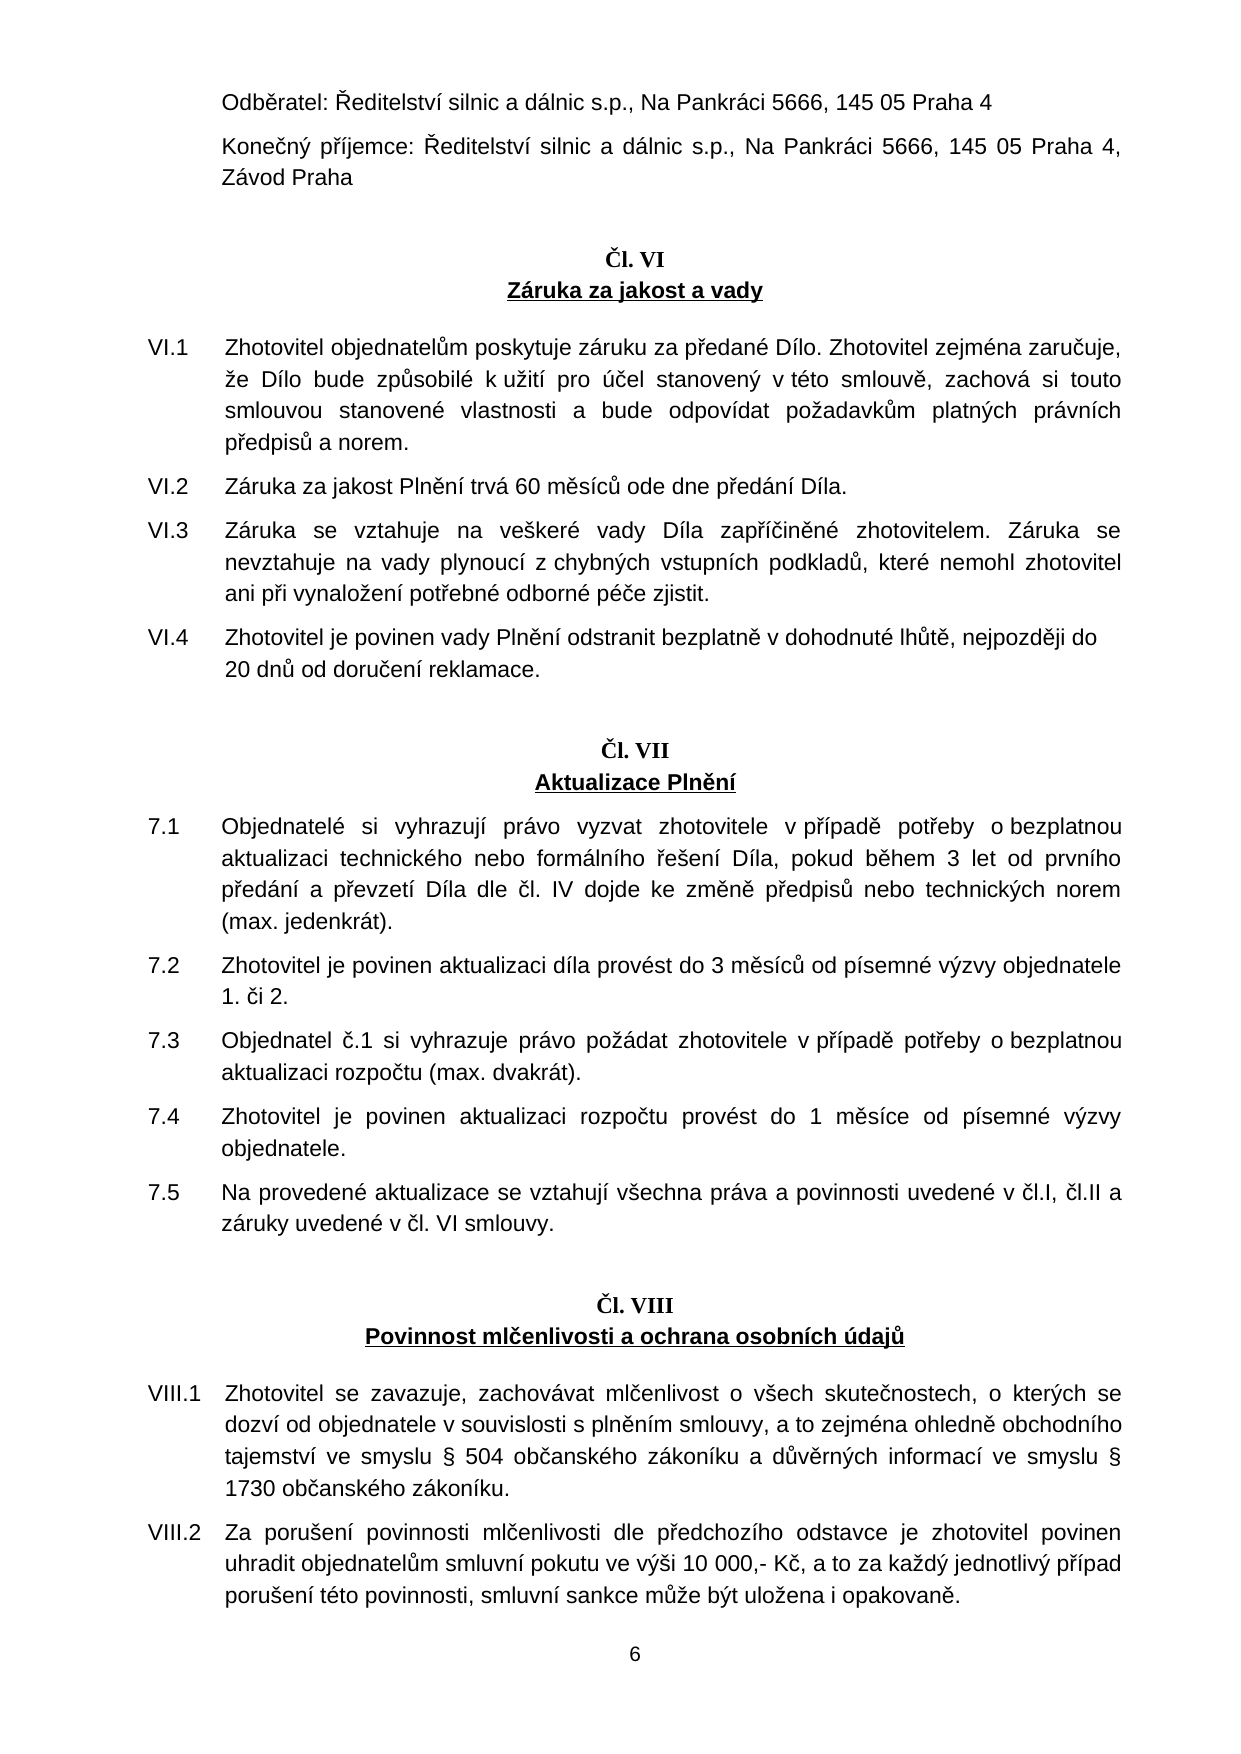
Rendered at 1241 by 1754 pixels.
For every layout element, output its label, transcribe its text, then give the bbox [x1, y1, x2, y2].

list 7.3 Objednatel č.1 si vyhrazuje právo požádat zhotovitele v případě potřeby o bezplatnou aktualizaci rozpočtu (max. dvakrát). [148, 1027, 1122, 1085]
list Konečný příjemce: Ředitelství silnic a dálnic s.p., Na Pankráci 5666, 145 05 Praha 4, Závod Praha [221, 133, 1122, 191]
list 7.2 Zhotovitel je povinen aktualizaci díla provést do 3 měsíců od písemné výzvy objednatele 1. či 2. [148, 952, 1122, 1009]
text Záruka za jakost a vady [148, 246, 1122, 304]
list Záruka se vztahuje na veškeré vady Díla zapříčiněné zhotovitelem. Záruka se nevztahuje na vady plynoucí z chybných vstupních podkladů, které nemohl zhotovitel ani při vynaložení potřebné odborné péče zjistit. [148, 517, 1122, 606]
list Aktualizace Plnění [148, 769, 1122, 795]
list Záruka za jakost Plnění trvá 60 měsíců ode dne předání Díla. [148, 473, 1122, 499]
list 7.1 Objednatelé si vyhrazují právo vyzvat zhotovitele v případě potřeby o bezplatnou aktualizaci technického nebo formálního řešení Díla, pokud během 3 let od prvního předání a převzetí Díla dle čl. IV dojde ke změně předpisů nebo technických norem (max. jedenkrát). [148, 813, 1122, 934]
list Zhotovitel se zavazuje, zachovávat mlčenlivost o všech skutečnostech, o kterých se dozví od objednatele v souvislosti s plněním smlouvy, a to zejména ohledně obchodního tajemství ve smyslu § 504 občanského zákoníku a důvěrných informací ve smyslu § 1730 občanského zákoníku. [148, 1380, 1122, 1501]
list 7.4 Zhotovitel je povinen aktualizaci rozpočtu provést do 1 měsíce od písemné výzvy objednatele. [148, 1103, 1122, 1161]
list 7.5 Na provedené aktualizace se vztahují všechna práva a povinnosti uvedené v čl.I, čl.II a záruky uvedené v čl. VI smlouvy. [148, 1178, 1122, 1236]
text Povinnost mlčenlivosti a ochrana osobních údajů [148, 1292, 1122, 1350]
list Zhotovitel je povinen vady Plnění odstranit bezplatně v dohodnuté lhůtě, nejpozději do 20 dnů od doručení reklamace. [148, 624, 1122, 682]
list Zhotovitel objednatelům poskytuje záruku za předané Dílo. Zhotovitel zejména zaručuje, že Dílo bude způsobilé k užití pro účel stanovený v této smlouvě, zachová si touto smlouvou stanovené vlastnosti a bude odpovídat požadavkům platných právních předpisů a norem. [148, 334, 1122, 455]
list Odběratel: Ředitelství silnic a dálnic s.p., Na Pankráci 5666, 145 05 Praha 4 [221, 89, 1122, 115]
list Za porušení povinnosti mlčenlivosti dle předchozího odstavce je zhotovitel povinen uhradit objednatelům smluvní pokutu ve výši 10 000,- Kč, a to za každý jednotlivý případ porušení této povinnosti, smluvní sankce může být uložena i opakovaně. [148, 1519, 1122, 1608]
